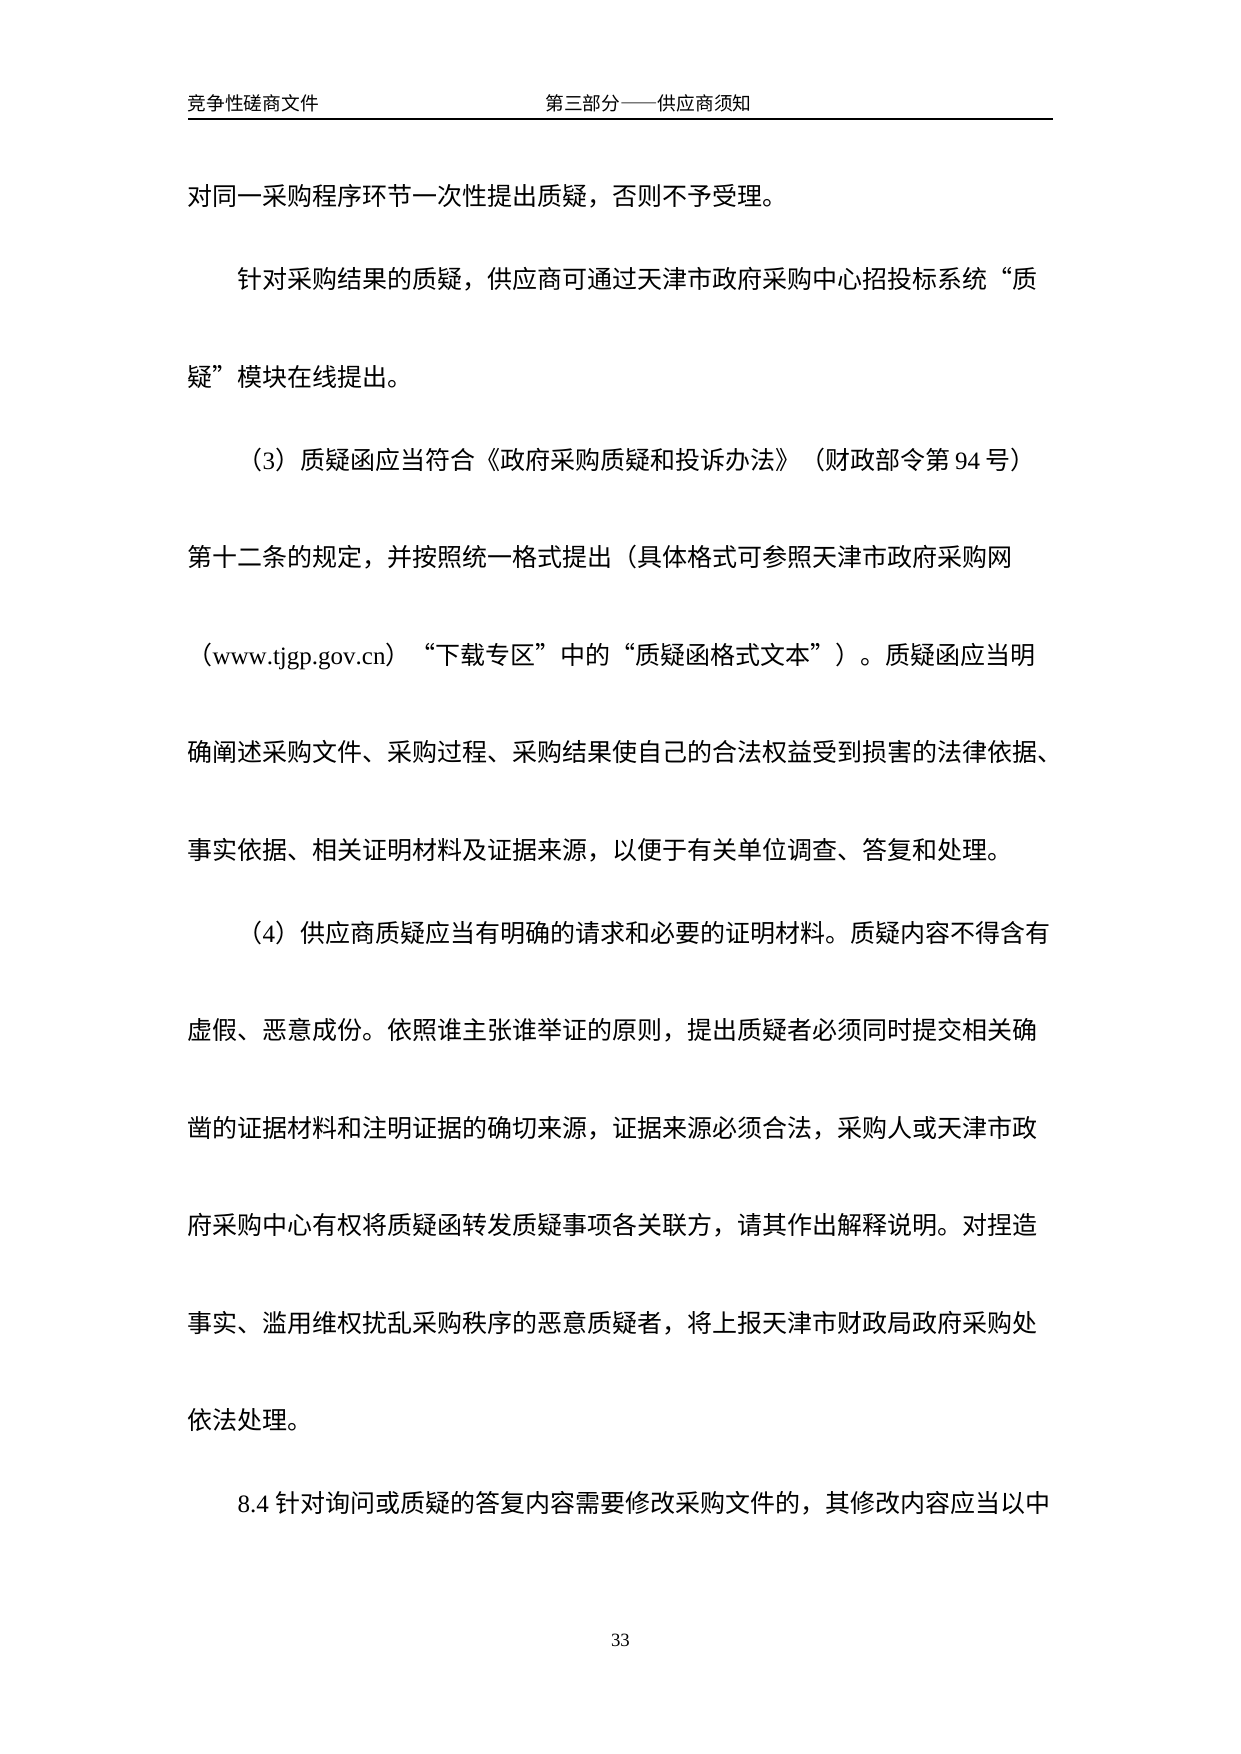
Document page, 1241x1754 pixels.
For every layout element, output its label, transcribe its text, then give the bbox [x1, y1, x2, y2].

text （4）供应商质疑应当有明确的请求和必要的证明材料。质疑内容不得含有虚假、恶意成份。依照谁主张谁举证的原则，提出质疑者必须同时提交相关确凿的证据材料和注明证据的确切来源，证据来源必须合法，采购人或天津市政府采购中心有权将质疑函转发质疑事项各关联方，请其作出解释说明。对捏造事实、滥用维权扰乱采购秩序的恶意质疑者，将上报天津市财政局政府采购处依法处理。 [187, 899, 1053, 1451]
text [187, 1469, 1053, 1534]
text 针对采购结果的质疑，供应商可通过天津市政府采购中心招投标系统“质疑”模块在线提出。 [187, 245, 1053, 408]
text （3）质疑函应当符合《政府采购质疑和投诉办法》（财政部令第94号）第十二条的规定，并按照统一格式提出（具体格式可参照天津市政府采购网（www.tjgp.gov.cn）“下载专区”中的“质疑函格式文本”）。质疑函应当明确阐述采购文件、采购过程、采购结果使自己的合法权益受到损害的法律依据、事实依据、相关证明材料及证据来源，以便于有关单位调查、答复和处理。 [187, 426, 1053, 881]
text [187, 162, 1053, 227]
